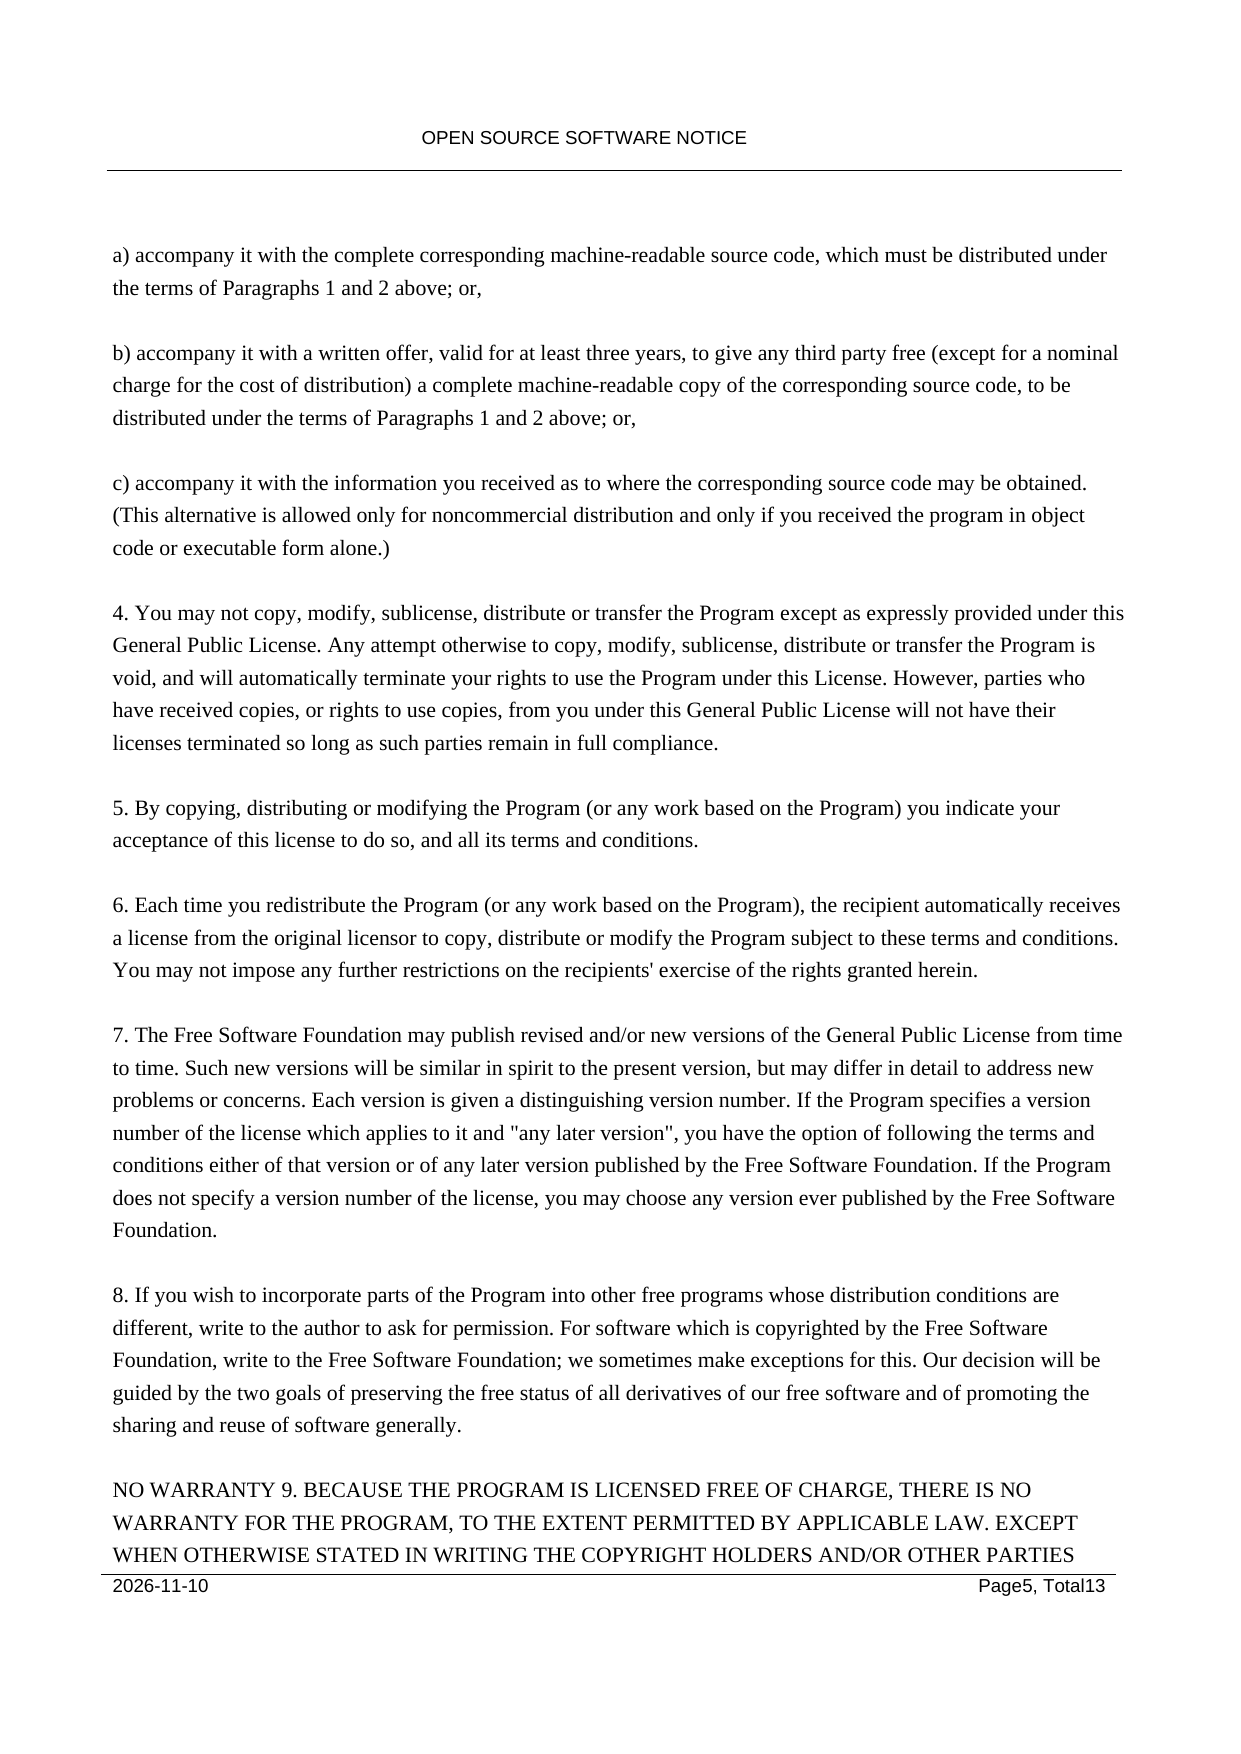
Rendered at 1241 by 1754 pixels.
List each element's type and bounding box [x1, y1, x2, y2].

text [112, 206, 1128, 1571]
